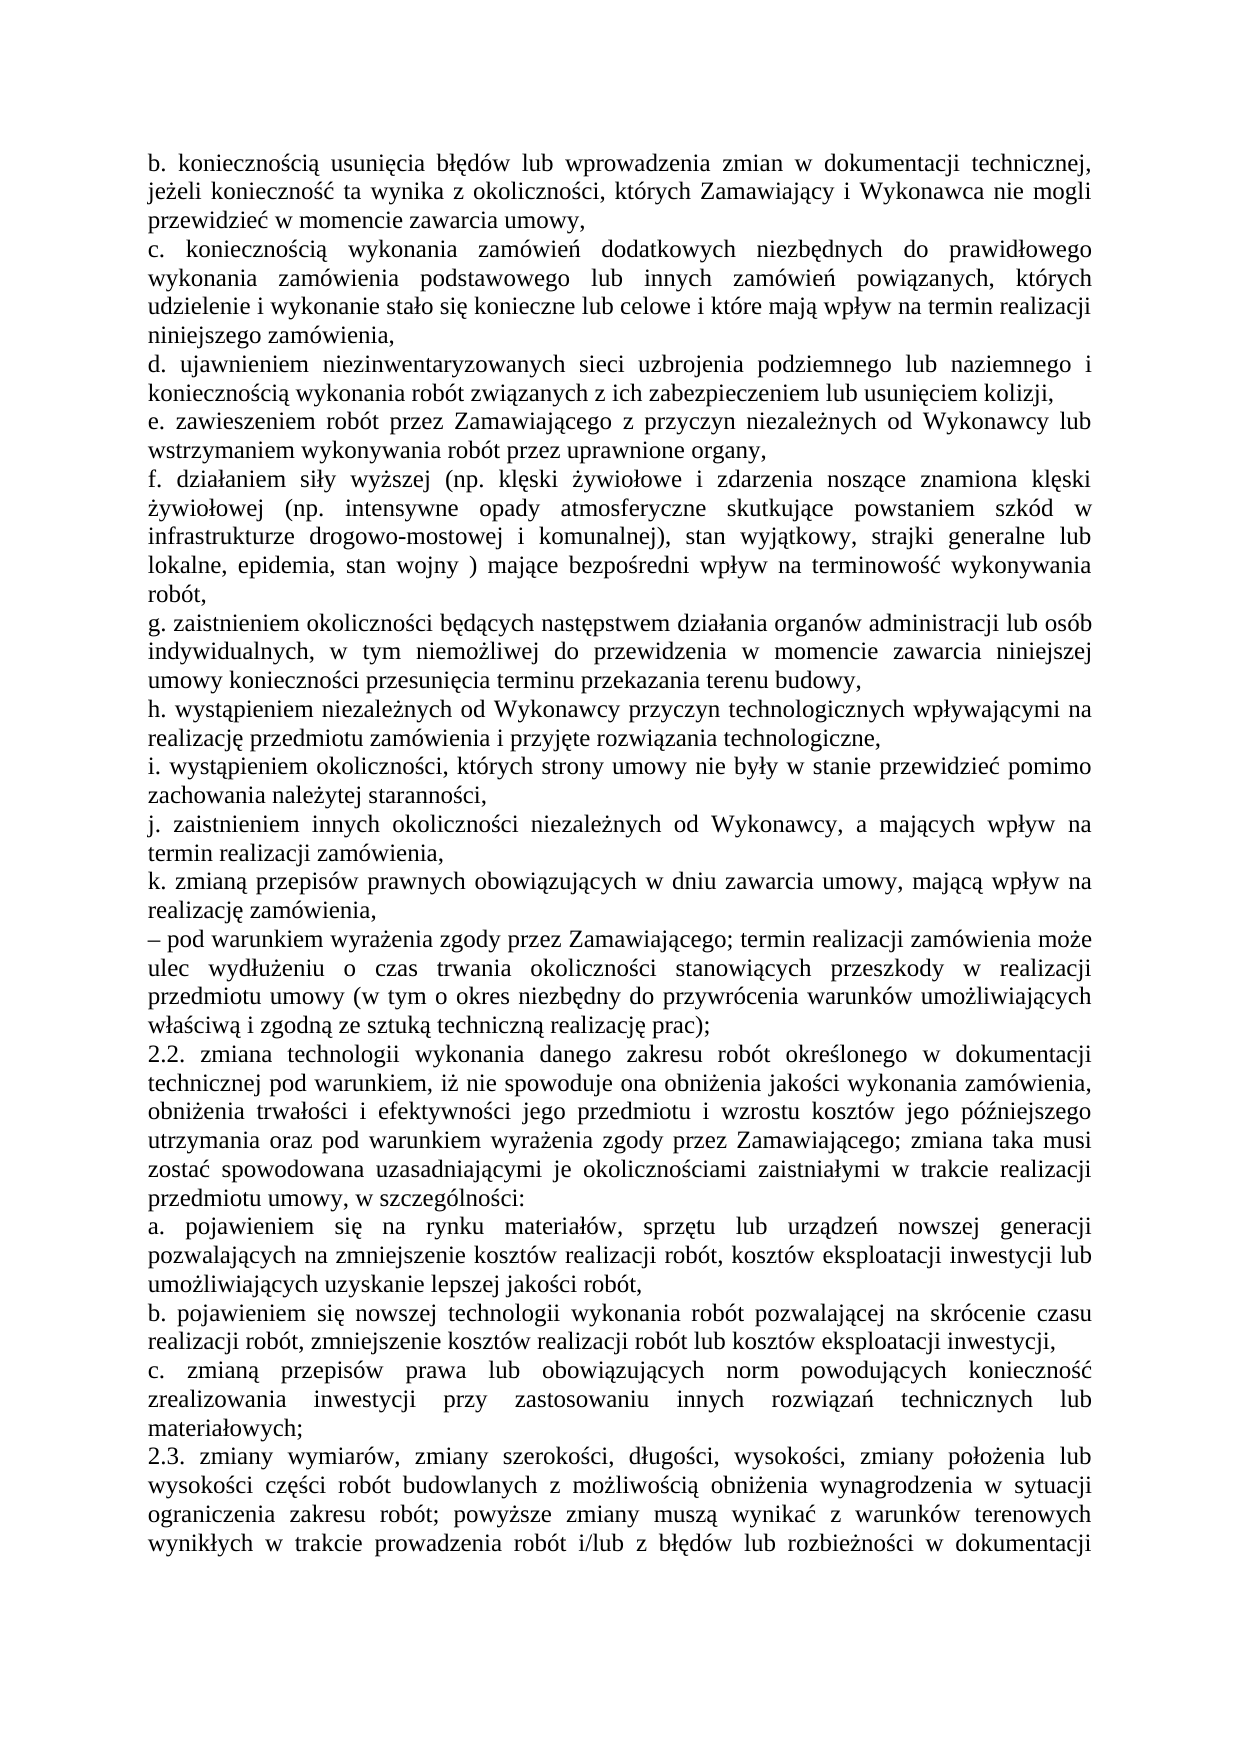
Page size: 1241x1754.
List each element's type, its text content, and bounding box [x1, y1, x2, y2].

text c. koniecznością wykonania zamówień dodatkowych niezbędnych do prawidłowego wykonania zamówienia podstawowego lub innych zamówień powiązanych, których udzielenie i wykonanie stało się konieczne lub celowe i które mają wpływ na termin realizacji niniejszego zamówienia, [148, 234, 1093, 349]
text g. zaistnieniem okoliczności będących następstwem działania organów administracji lub osób indywidualnych, w tym niemożliwej do przewidzenia w momencie zawarcia niniejszej umowy konieczności przesunięcia terminu przekazania terenu budowy, [148, 608, 1093, 694]
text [148, 1441, 1093, 1556]
text e. zawieszeniem robót przez Zamawiającego z przyczyn niezależnych od Wykonawcy lub wstrzymaniem wykonywania robót przez uprawnione organy, [148, 406, 1093, 464]
text d. ujawnieniem niezinwentaryzowanych sieci uzbrojenia podziemnego lub naziemnego i koniecznością wykonania robót związanych z ich zabezpieczeniem lub usunięciem kolizji, [148, 349, 1093, 406]
text b. koniecznością usunięcia błędów lub wprowadzenia zmian w dokumentacji technicznej, jeżeli konieczność ta wynika z okoliczności, których Zamawiający i Wykonawca nie mogli przewidzieć w momencie zawarcia umowy, [148, 148, 1093, 234]
text k. zmianą przepisów prawnych obowiązujących w dniu zawarcia umowy, mającą wpływ na realizację zamówienia, [148, 866, 1093, 924]
text f. działaniem siły wyższej (np. klęski żywiołowe i zdarzenia noszące znamiona klęski żywiołowej (np. intensywne opady atmosferyczne skutkujące powstaniem szkód w infrastrukturze drogowo-mostowej i komunalnej), stan wyjątkowy, strajki generalne lub lokalne, epidemia, stan wojny ) mające bezpośredni wpływ na terminowość wykonywania robót, [148, 464, 1093, 608]
text j. zaistnieniem innych okoliczności niezależnych od Wykonawcy, a mających wpływ na termin realizacji zamówienia, [148, 809, 1093, 866]
text – pod warunkiem wyrażenia zgody przez Zamawiającego; termin realizacji zamówienia może ulec wydłużeniu o czas trwania okoliczności stanowiących przeszkody w realizacji przedmiotu umowy (w tym o okres niezbędny do przywrócenia warunków umożliwiających właściwą i zgodną ze sztuką techniczną realizację prac); [148, 924, 1093, 1039]
text a. pojawieniem się na rynku materiałów, sprzętu lub urządzeń nowszej generacji pozwalających na zmniejszenie kosztów realizacji robót, kosztów eksploatacji inwestycji lub umożliwiających uzyskanie lepszej jakości robót, [148, 1211, 1093, 1298]
text 2.2. zmiana technologii wykonania danego zakresu robót określonego w dokumentacji technicznej pod warunkiem, iż nie spowoduje ona obniżenia jakości wykonania zamówienia, obniżenia trwałości i efektywności jego przedmiotu i wzrostu kosztów jego późniejszego utrzymania oraz pod warunkiem wyrażenia zgody przez Zamawiającego; zmiana taka musi zostać spowodowana uzasadniającymi je okolicznościami zaistniałymi w trakcie realizacji przedmiotu umowy, w szczególności: [148, 1039, 1093, 1211]
text c. zmianą przepisów prawa lub obowiązujących norm powodujących konieczność zrealizowania inwestycji przy zastosowaniu innych rozwiązań technicznych lub materiałowych; [148, 1355, 1093, 1441]
text i. wystąpieniem okoliczności, których strony umowy nie były w stanie przewidzieć pomimo zachowania należytej staranności, [148, 751, 1093, 809]
text b. pojawieniem się nowszej technologii wykonania robót pozwalającej na skrócenie czasu realizacji robót, zmniejszenie kosztów realizacji robót lub kosztów eksploatacji inwestycji, [148, 1298, 1093, 1355]
text h. wystąpieniem niezależnych od Wykonawcy przyczyn technologicznych wpływającymi na realizację przedmiotu zamówienia i przyjęte rozwiązania technologiczne, [148, 694, 1093, 751]
